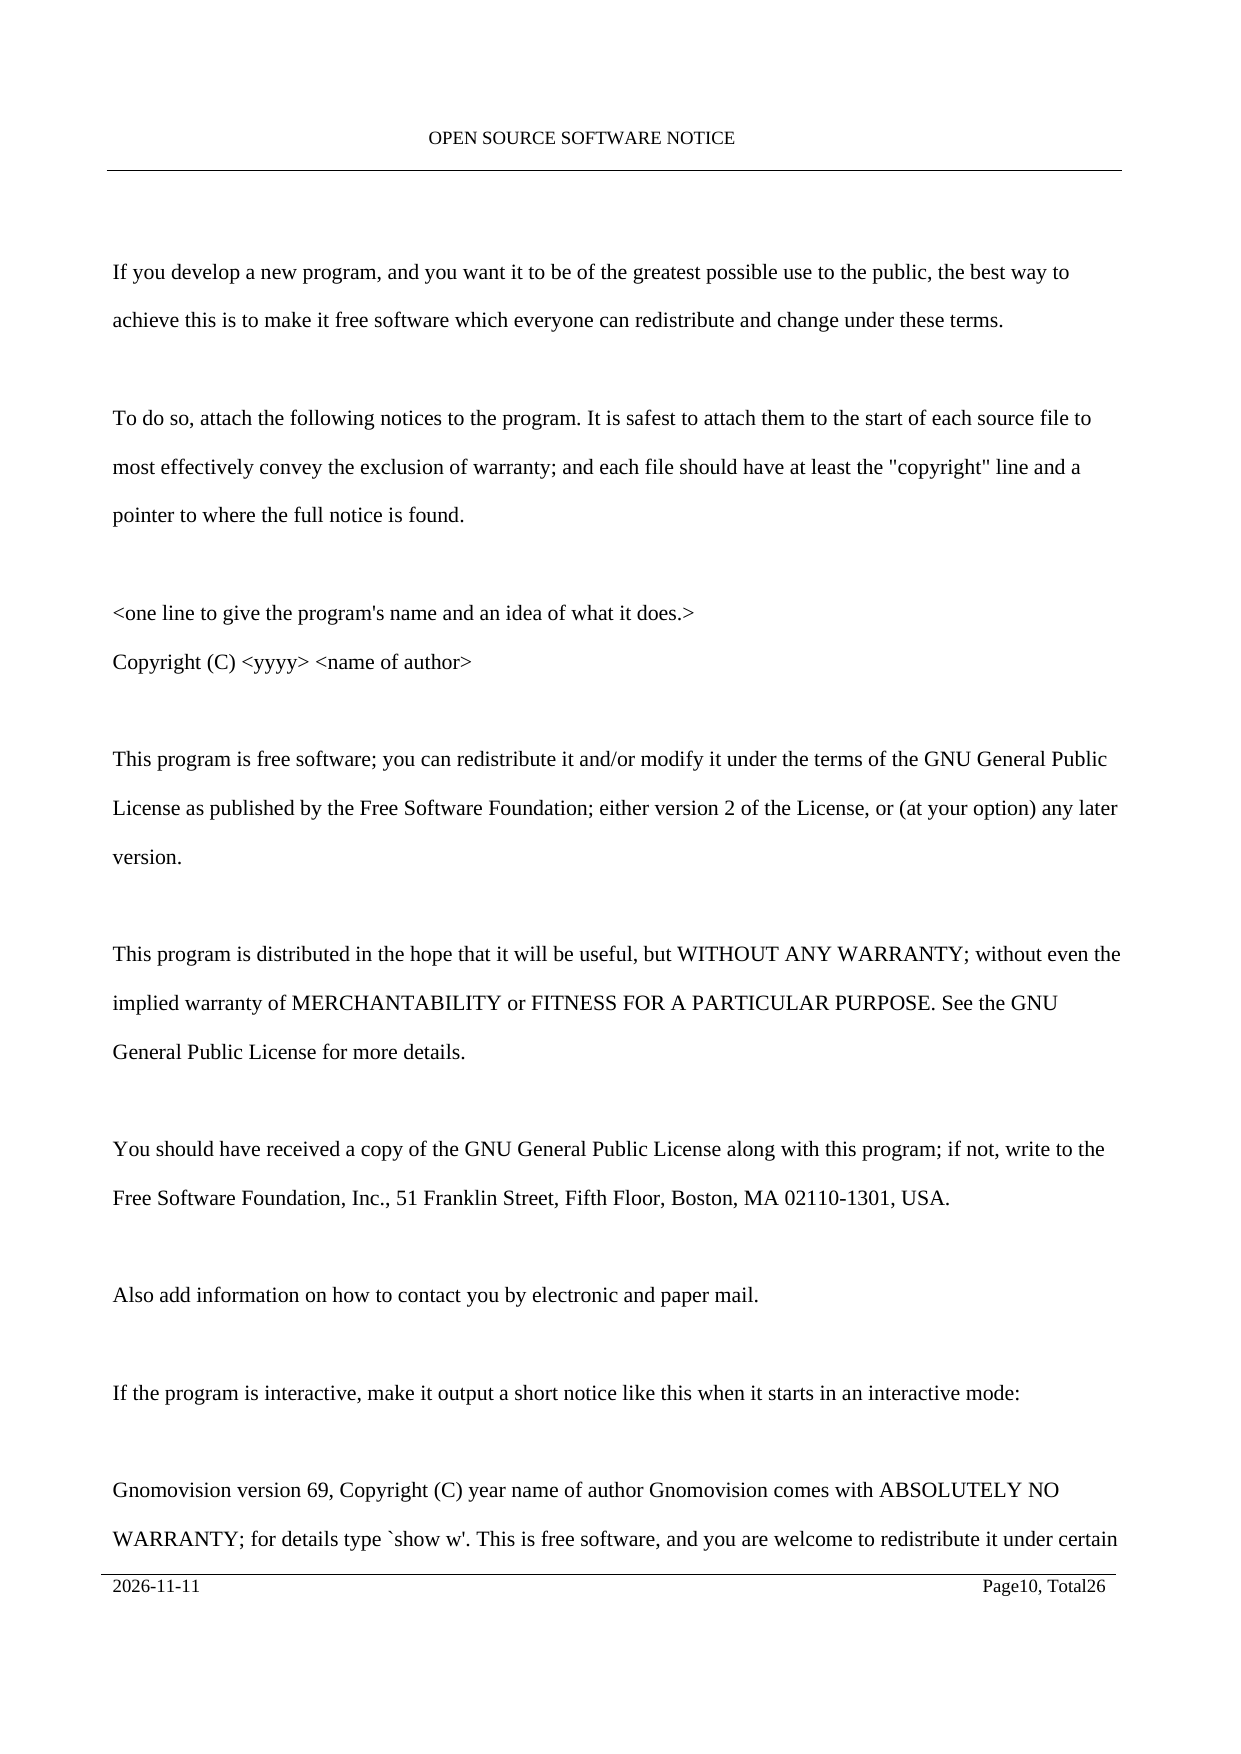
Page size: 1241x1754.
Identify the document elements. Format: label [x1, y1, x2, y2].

text [112, 206, 1128, 1555]
